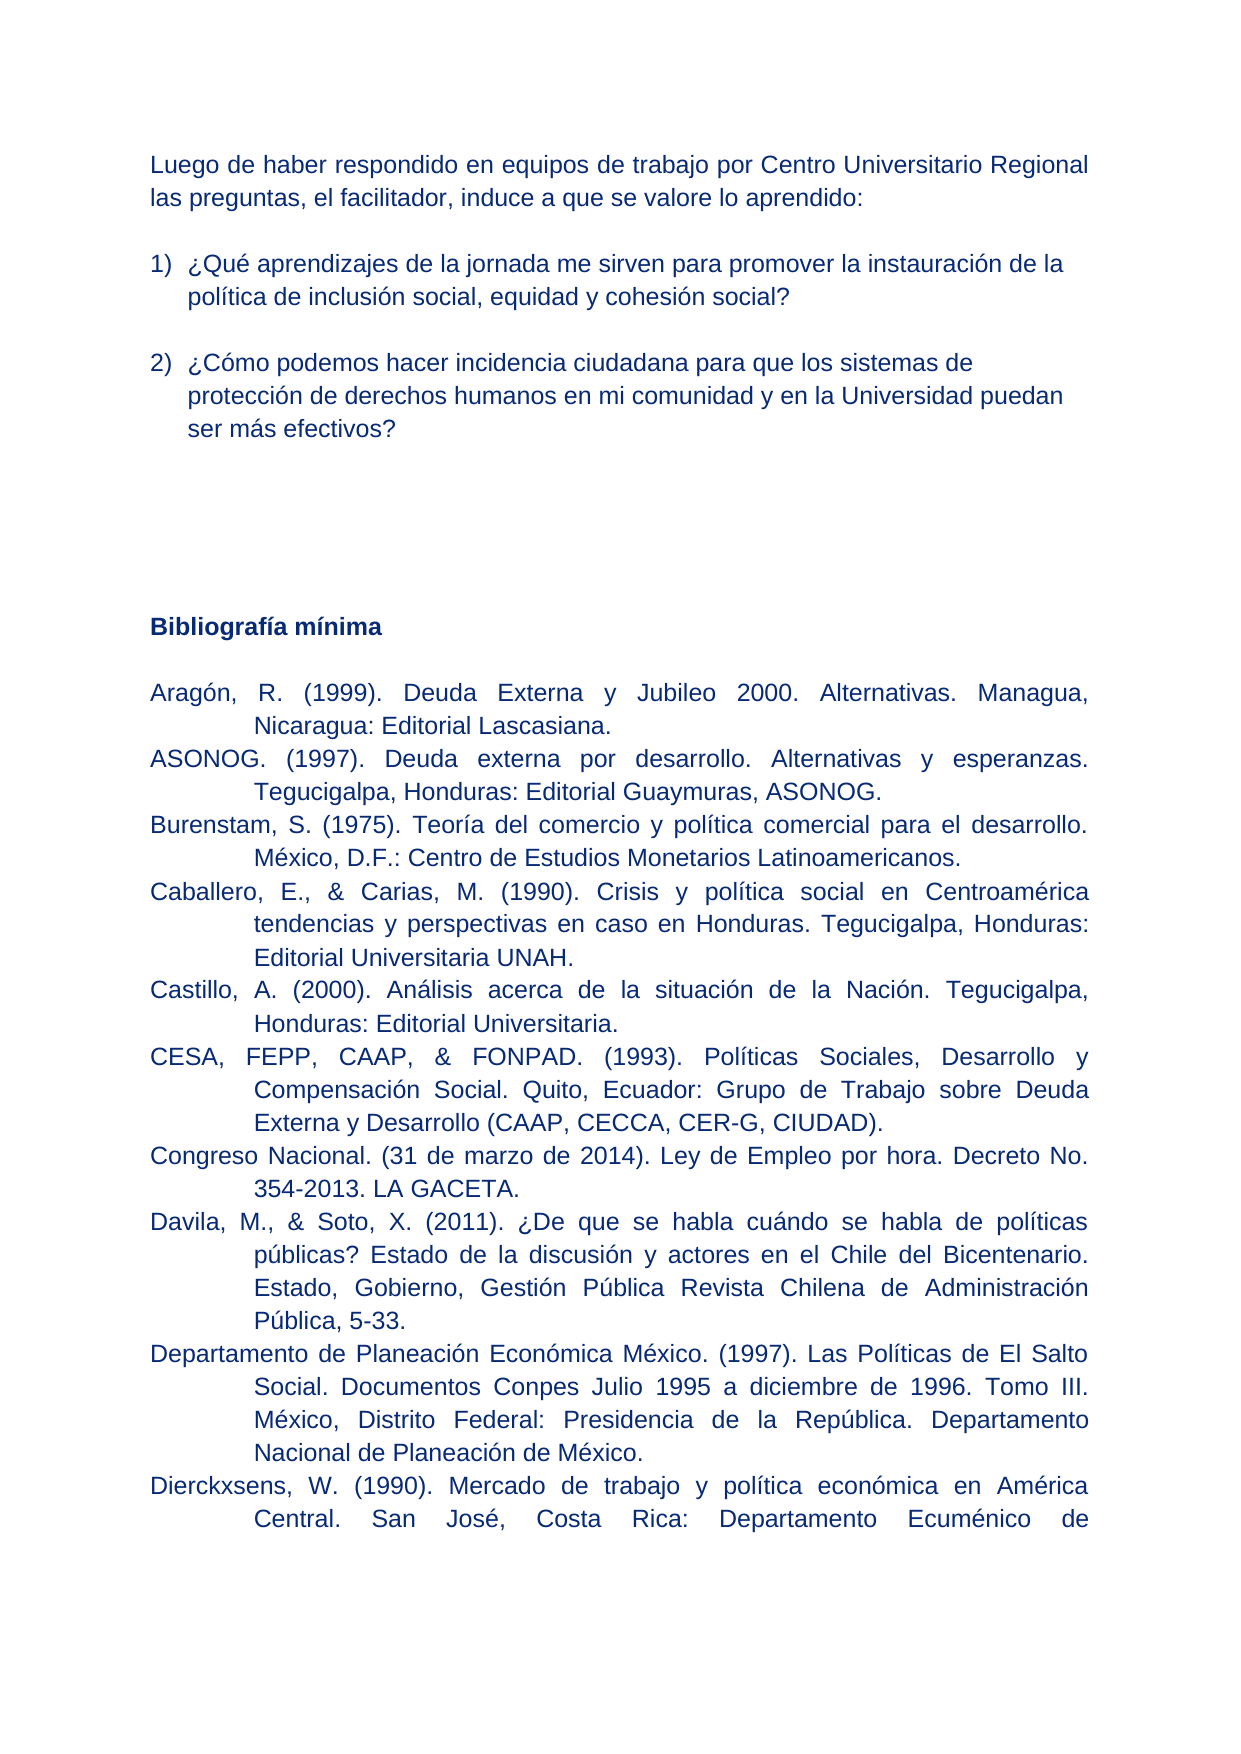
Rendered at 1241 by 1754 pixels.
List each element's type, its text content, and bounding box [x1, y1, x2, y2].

text ASONOG. (1997). Deuda externa por desarrollo. Alternativas y esperanzas. Tegucigalpa, Honduras: Editorial Guaymuras, ASONOG. [150, 744, 1090, 806]
text Burenstam, S. (1975). Teoría del comercio y política comercial para el desarrollo. México, D.F.: Centro de Estudios Monetarios Latinoamericanos. [150, 810, 1090, 872]
text Caballero, E., & Carias, M. (1990). Crisis y política social en Centroamérica tendencias y perspectivas en caso en Honduras. Tegucigalpa, Honduras: Editorial Universitaria UNAH. [150, 876, 1090, 971]
text Departamento de Planeación Económica México. (1997). Las Políticas de El Salto Social. Documentos Conpes Julio 1995 a diciembre de 1996. Tomo III. México, Distrito Federal: Presidencia de la República. Departamento Nacional de Planeación de México. [150, 1339, 1090, 1467]
list ¿Qué aprendizajes de la jornada me sirven para promover la instauración de la política de inclusión social, equidad y cohesión social? [150, 249, 1090, 311]
text Congreso Nacional. (31 de marzo de 2014). Ley de Empleo por hora. Decreto No. 354-2013. LA GACETA. [150, 1141, 1090, 1202]
text Castillo, A. (2000). Análisis acerca de la situación de la Nación. Tegucigalpa, Honduras: Editorial Universitaria. [150, 976, 1090, 1037]
text CESA, FEPP, CAAP, & FONPAD. (1993). Políticas Sociales, Desarrollo y Compensación Social. Quito, Ecuador: Grupo de Trabajo sobre Deuda Externa y Desarrollo (CAAP, CECCA, CER-G, CIUDAD). [150, 1042, 1090, 1136]
text Bibliografía mínima [150, 612, 1090, 641]
text Luego de haber respondido en equipos de trabajo por Centro Universitario Regional las preguntas, el facilitador, induce a que se valore lo aprendido: [150, 150, 1090, 212]
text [150, 1471, 1090, 1533]
text Aragón, R. (1999). Deuda Externa y Jubileo 2000. Alternativas. Managua, Nicaragua: Editorial Lascasiana. [150, 678, 1090, 740]
text Davila, M., & Soto, X. (2011). ¿De que se habla cuándo se habla de políticas públicas? Estado de la discusión y actores en el Chile del Bicentenario. Estado, Gobierno, Gestión Pública Revista Chilena de Administración Pública, 5-33. [150, 1207, 1090, 1334]
list ¿Cómo podemos hacer incidencia ciudadana para que los sistemas de protección de derechos humanos en mi comunidad y en la Universidad puedan ser más efectivos? [150, 348, 1090, 443]
